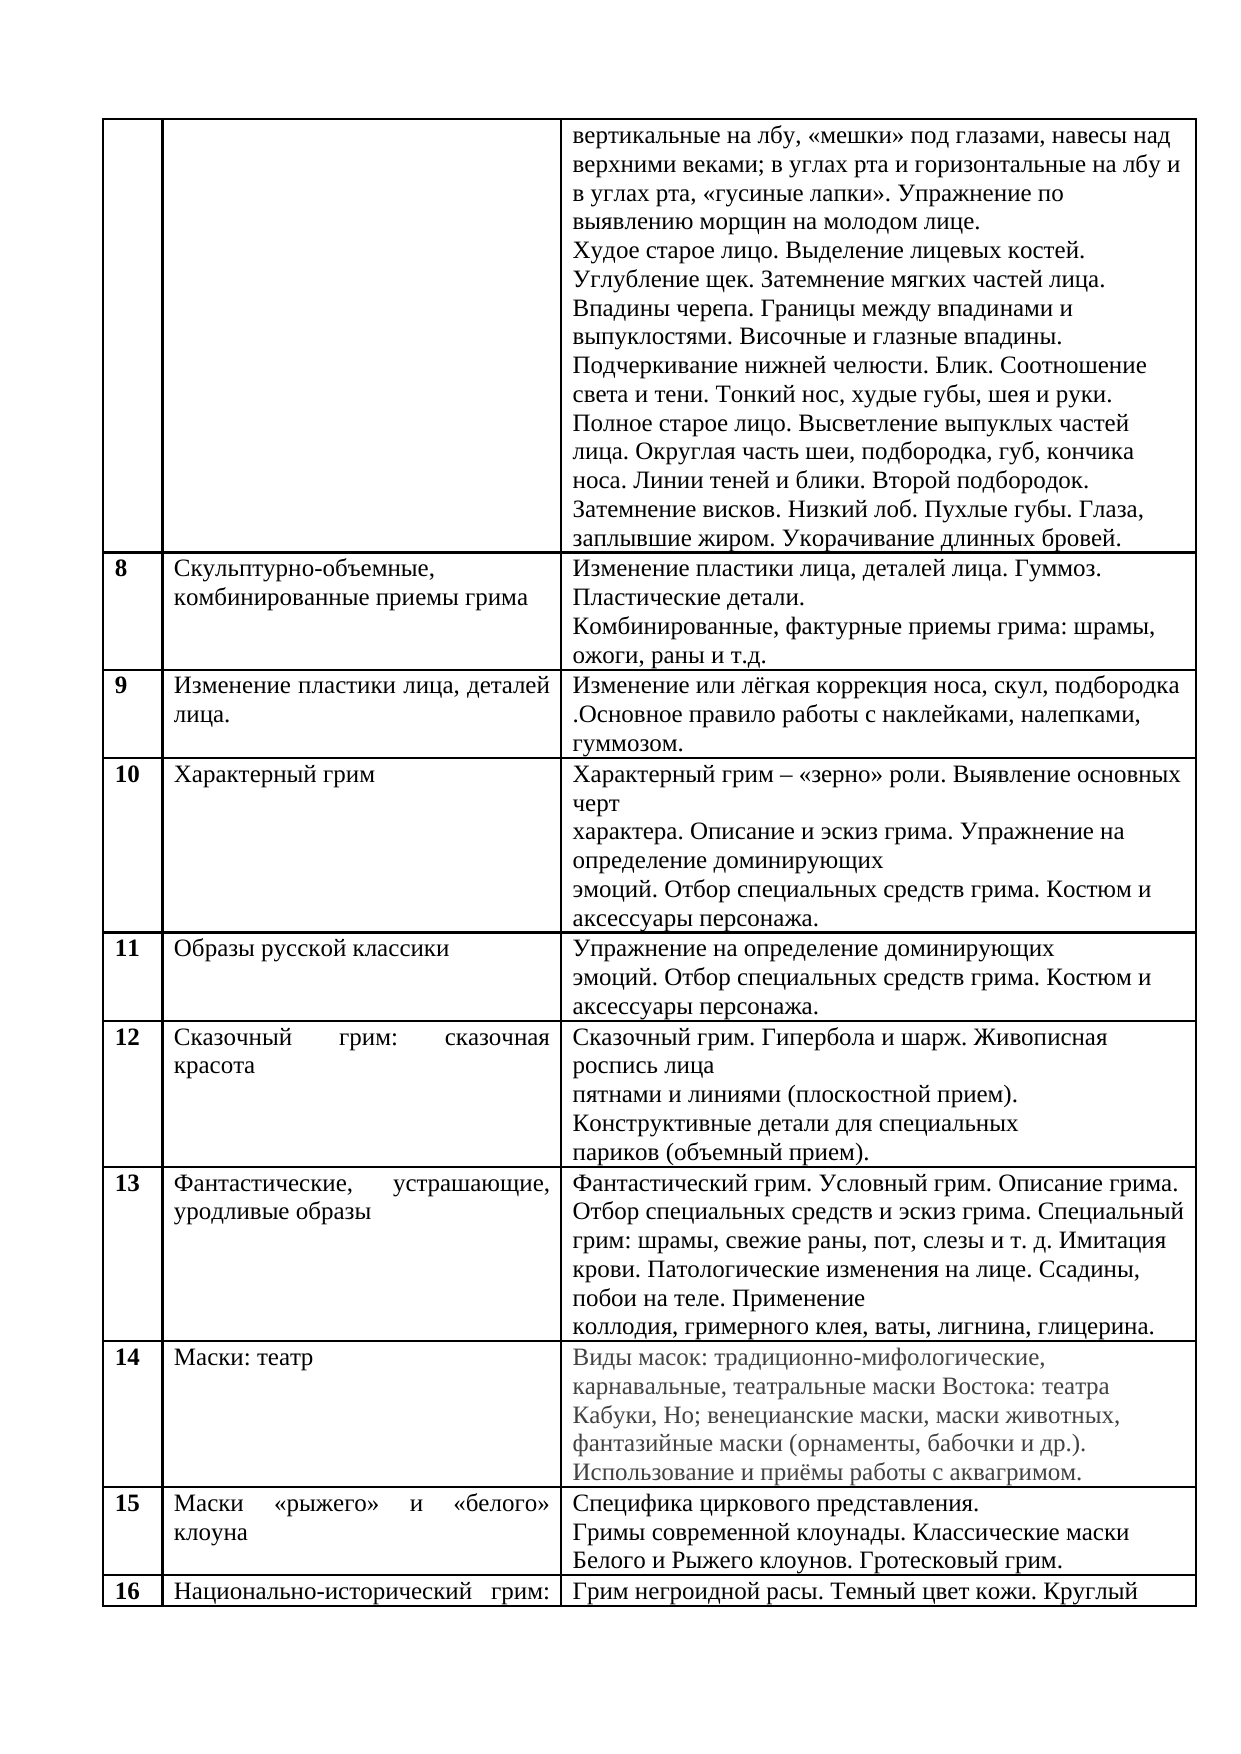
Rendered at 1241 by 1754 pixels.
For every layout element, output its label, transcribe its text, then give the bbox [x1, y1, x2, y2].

table_cell Фантастические, устрашающие, уродливые образы [164, 1168, 560, 1340]
table_cell Изменение или лёгкая коррекция носа, скул, подбородка .Основное правило работы с наклейками, налепками, гуммозом. [562, 671, 1195, 757]
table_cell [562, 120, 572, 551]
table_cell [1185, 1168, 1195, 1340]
table_cell Сказочный грим: сказочная красота [164, 1022, 560, 1166]
table_cell 11 [104, 934, 161, 1020]
table_cell 15 [104, 1488, 161, 1574]
table_cell Характерный грим [164, 759, 560, 931]
table_cell Маски: театр [164, 1342, 560, 1486]
table_cell 14 [104, 1342, 161, 1486]
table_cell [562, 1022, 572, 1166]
table_cell 16 [104, 1576, 161, 1605]
table_cell Маски «рыжего» и «белого» клоуна [164, 1488, 560, 1574]
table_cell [164, 1576, 560, 1605]
table_cell 8 [104, 554, 161, 668]
table_cell Изменение пластики лица, деталей лица. [164, 671, 560, 757]
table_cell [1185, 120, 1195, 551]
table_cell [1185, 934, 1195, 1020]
table_cell Образы русской классики [164, 934, 560, 1020]
table_cell 13 [104, 1168, 161, 1340]
table_cell 12 [104, 1022, 161, 1166]
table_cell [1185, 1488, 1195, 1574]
table_cell 9 [104, 671, 161, 757]
table_cell 7 [104, 120, 161, 551]
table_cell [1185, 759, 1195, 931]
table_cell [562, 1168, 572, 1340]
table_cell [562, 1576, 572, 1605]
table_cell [164, 120, 560, 551]
table_cell Изменение пластики лица, деталей лица. Гуммоз. Пластические детали. Комбинированные, фактурные приемы грима: шрамы, ожоги, раны и т.д. [562, 554, 1195, 668]
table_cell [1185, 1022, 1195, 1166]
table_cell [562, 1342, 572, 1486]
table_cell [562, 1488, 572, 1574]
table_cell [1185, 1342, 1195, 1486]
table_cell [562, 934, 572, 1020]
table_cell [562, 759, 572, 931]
table_cell 10 [104, 759, 161, 931]
table_cell Скульптурно-объемные, комбинированные приемы грима [164, 554, 560, 668]
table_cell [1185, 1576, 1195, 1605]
